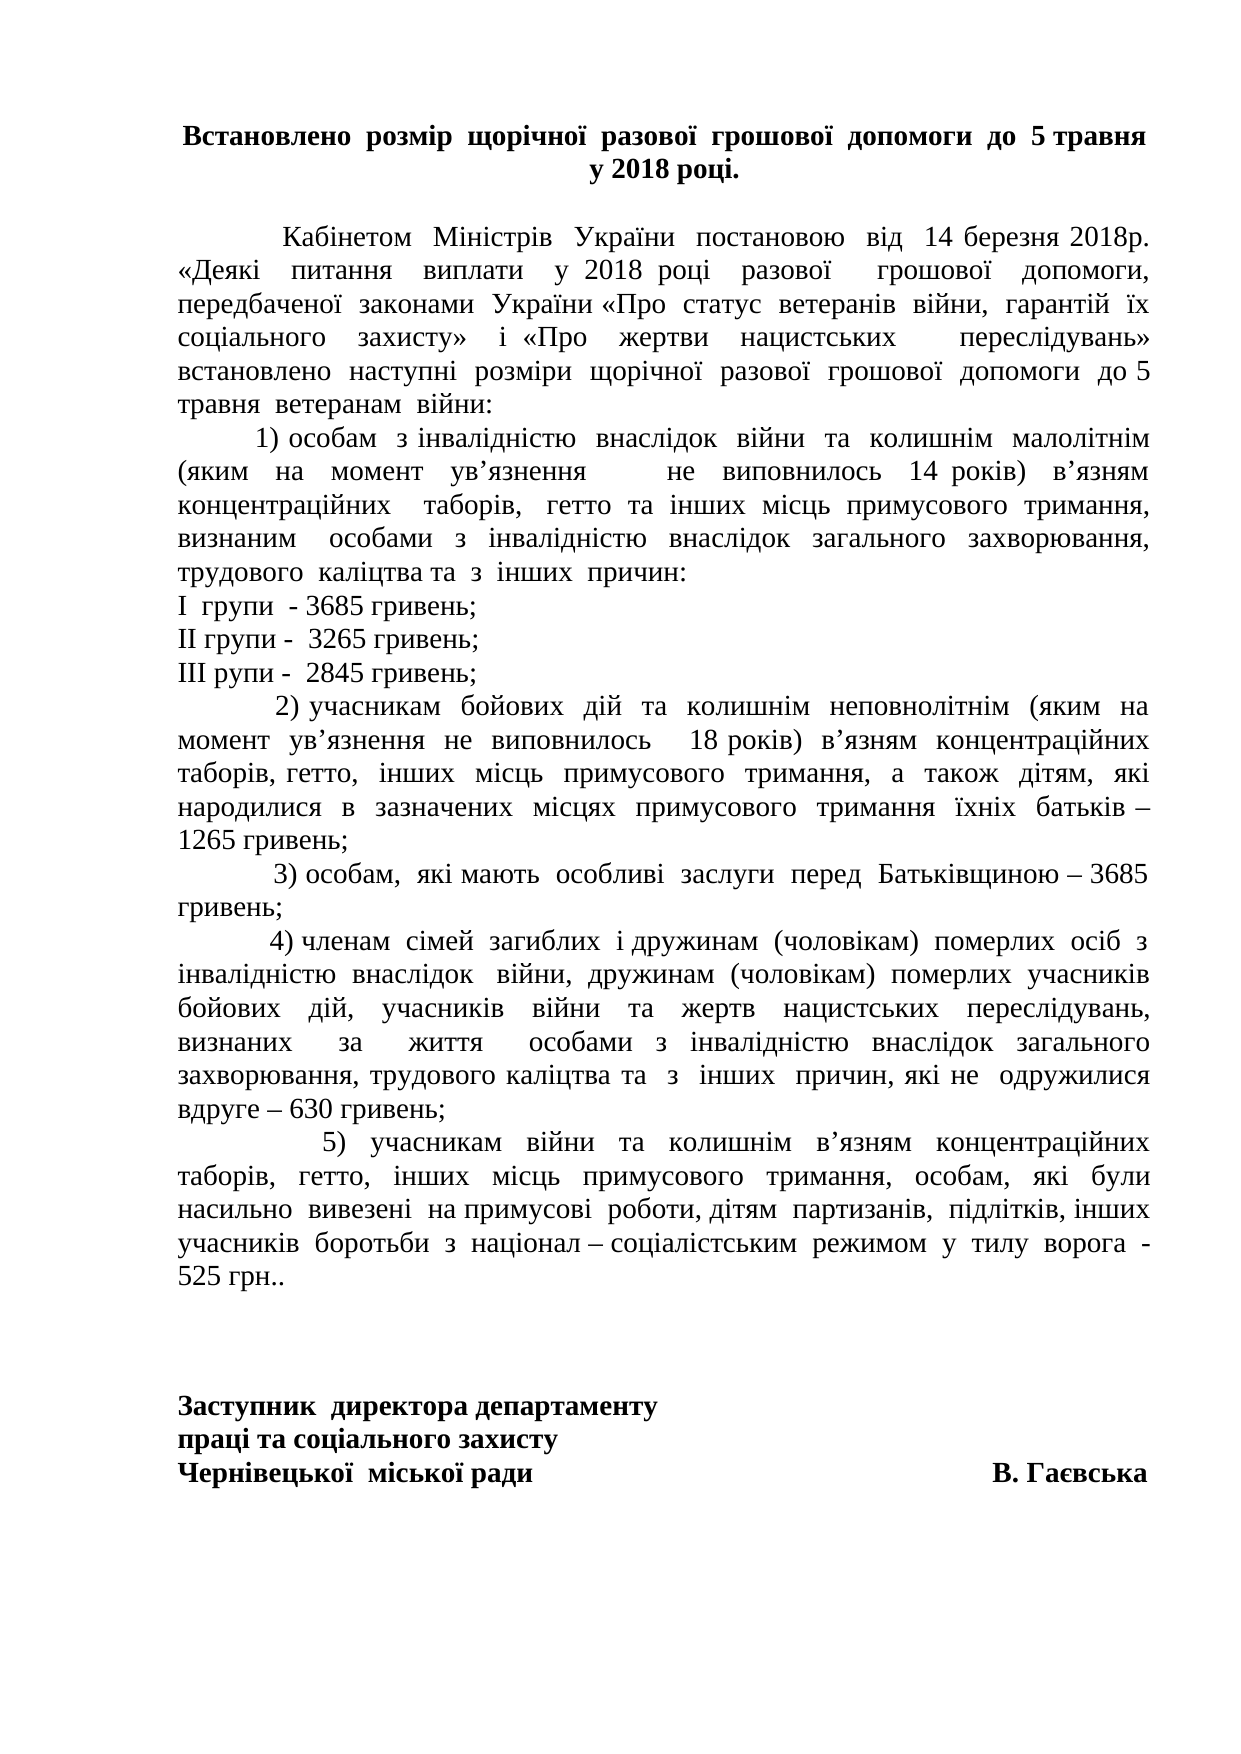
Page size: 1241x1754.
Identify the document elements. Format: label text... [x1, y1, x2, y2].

text Кабінетом Міністрів України постановою від 14 березня 2018р. «Деякі питання виплати у 2018 році разової грошової допомоги, передбаченої законами України «Про статус ветеранів війни, гарантій їх соціального захисту» і «Про жертви нацистських переслідувань» встановлено наступні розміри щорічної разової грошової допомоги до 5 травня ветеранам війни: [177, 219, 1152, 420]
text 1) особам з інвалідністю внаслідок війни та колишнім малолітнім (яким на момент ув’язнення не виповнилось 14 років) в’язням концентраційних таборів, гетто та інших місць примусового тримання, визнаним особами з інвалідністю внаслідок загального захворювання, трудового каліцтва та з інших причин: [177, 420, 1152, 588]
text праці та соціального захисту [177, 1421, 1152, 1455]
text Заступник директора департаменту [177, 1388, 1152, 1421]
text ІІ групи - 3265 гривень; [177, 621, 1152, 655]
text 4) членам сімей загиблих і дружинам (чоловікам) померлих осіб з інвалідністю внаслідок війни, дружинам (чоловікам) померлих учасників бойових дій, учасників війни та жертв нацистських переслідувань, визнаних за життя особами з інвалідністю внаслідок загального захворювання, трудового каліцтва та з інших причин, які не одружилися вдруге – 630 гривень; [177, 923, 1152, 1124]
text 3) особам, які мають особливі заслуги перед Батьківщиною – 3685 гривень; [177, 856, 1152, 923]
text Чернівецької міської ради В. Гаєвська [177, 1455, 1152, 1488]
text Встановлено розмір щорічної разової грошової допомоги до 5 травня у 2018 році. [177, 118, 1152, 185]
text 2) учасникам бойових дій та колишнім неповнолітнім (яким на момент ув’язнення не виповнилось 18 років) в’язням концентраційних таборів, гетто, інших місць примусового тримання, а також дітям, які народилися в зазначених місцях примусового тримання їхніх батьків – 1265 гривень; [177, 688, 1152, 856]
text І групи - 3685 гривень; [177, 588, 1152, 621]
text ІІІ рупи - 2845 гривень; [177, 655, 1152, 688]
text 5) учасникам війни та колишнім в’язням концентраційних таборів, гетто, інших місць примусового тримання, особам, які були насильно вивезені на примусові роботи, дітям партизанів, підлітків, інших учасників боротьби з націонал – соціалістським режимом у тилу ворога - 525 грн.. [177, 1124, 1152, 1292]
